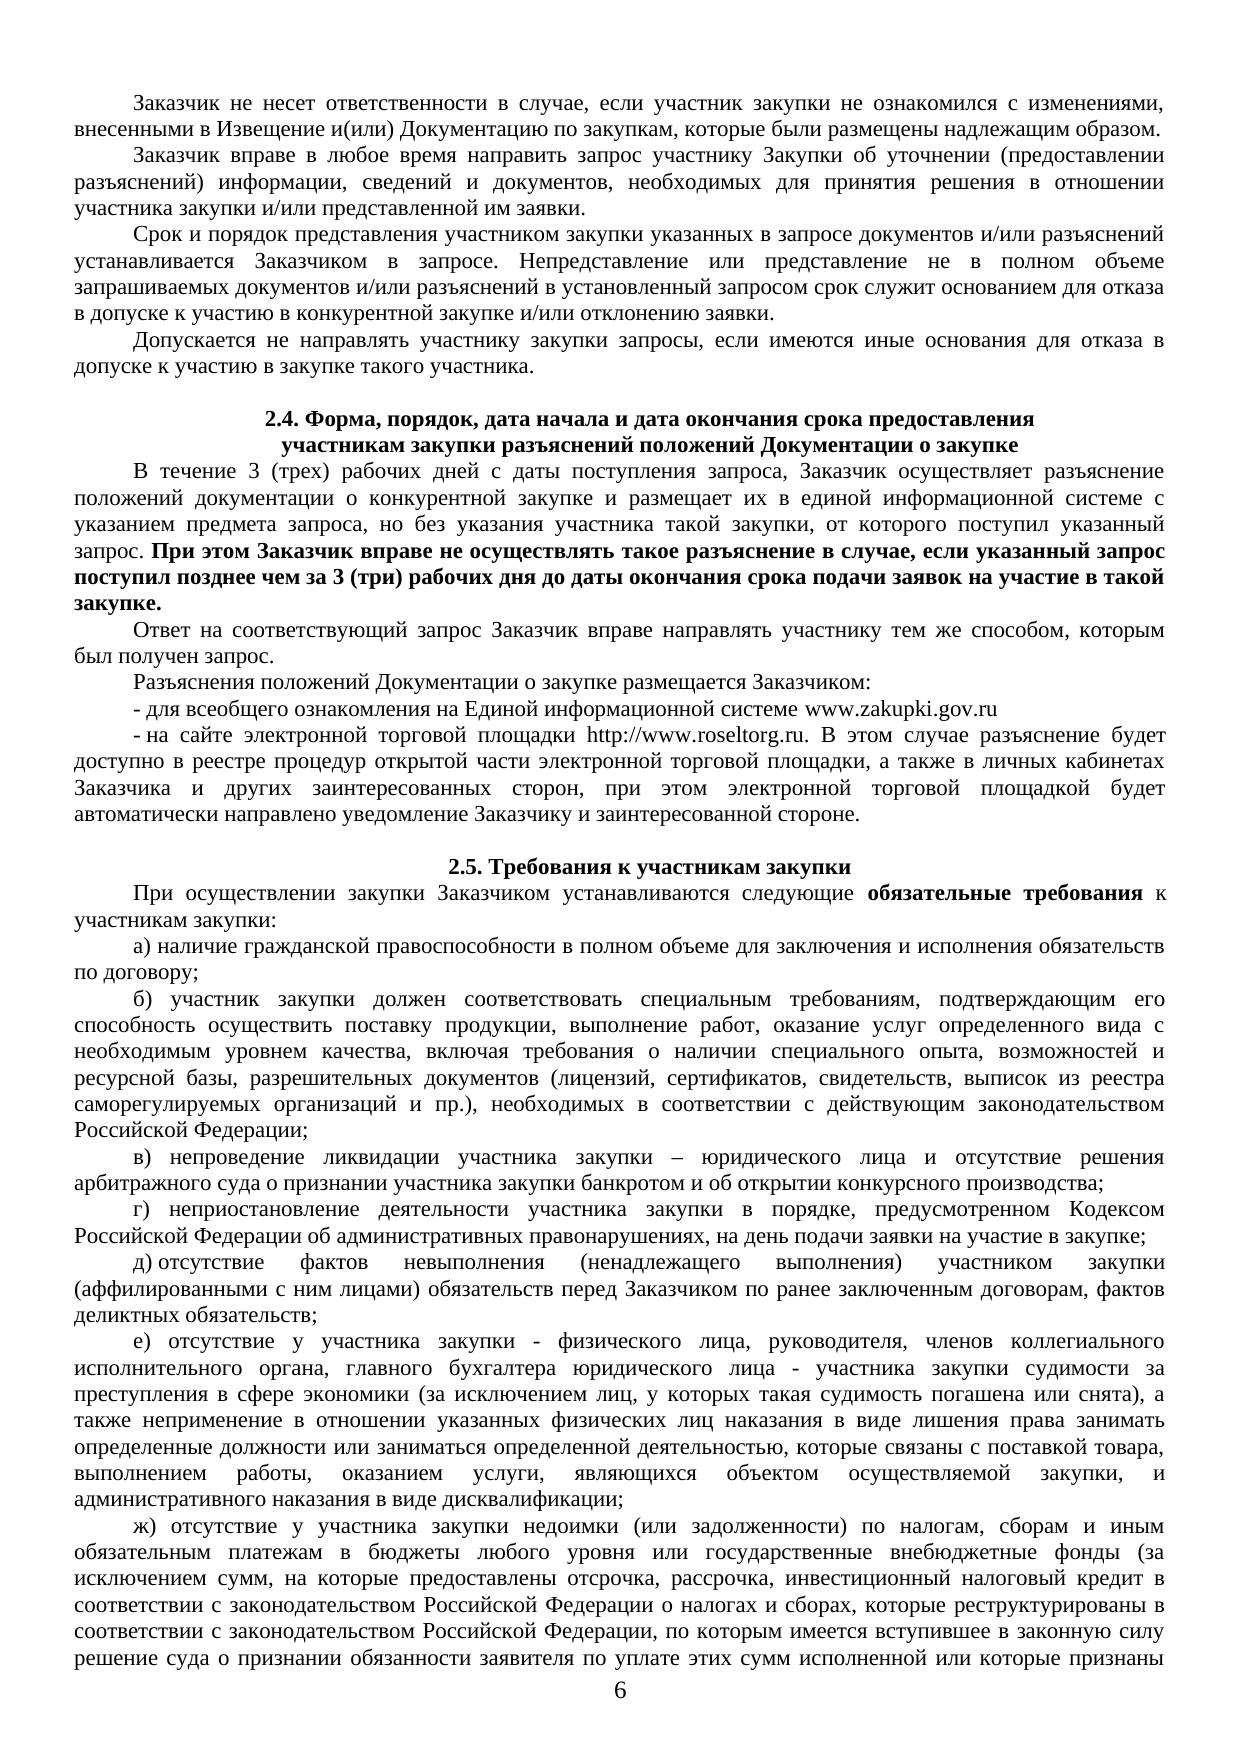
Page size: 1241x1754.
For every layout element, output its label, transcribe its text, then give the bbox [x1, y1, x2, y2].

list в) непроведение ликвидации участника закупки – юридического лица и отсутствие решения арбитражного суда о признании участника закупки банкротом и об открытии конкурсного производства; [74, 1143, 1167, 1196]
list д) отсутствие фактов невыполнения (ненадлежащего выполнения) участником закупки (аффилированными с ним лицами) обязательств перед Заказчиком по ранее заключенным договорам, фактов деликтных обязательств; [74, 1248, 1167, 1327]
text Срок и порядок представления участником закупки указанных в запросе документов и/или разъяснений устанавливается Заказчиком в запросе. Непредставление или представление не в полном объеме запрашиваемых документов и/или разъяснений в установленный запросом срок служит основанием для отказа в допуске к участию в конкурентной закупке и/или отклонению заявки. [74, 220, 1167, 326]
text 2.4. Форма, порядок, дата начала и дата окончания срока предоставления [74, 405, 1167, 431]
text Заказчик не несет ответственности в случае, если участник закупки не ознакомился с изменениями, внесенными в Извещение и(или) Документацию по закупкам, которые были размещены надлежащим образом. [74, 89, 1167, 141]
list г) неприостановление деятельности участника закупки в порядке, предусмотренном Кодексом Российской Федерации об административных правонарушениях, на день подачи заявки на участие в закупке; [74, 1196, 1167, 1248]
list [74, 1512, 1167, 1670]
list е) отсутствие у участника закупки - физического лица, руководителя, членов коллегиального исполнительного органа, главного бухгалтера юридического лица - участника закупки судимости за преступления в сфере экономики (за исключением лиц, у которых такая судимость погашена или снята), а также неприменение в отношении указанных физических лиц наказания в виде лишения права занимать определенные должности или заниматься определенной деятельностью, которые связаны с поставкой товара, выполнением работы, оказанием услуги, являющихся объектом осуществляемой закупки, и административного наказания в виде дисквалификации; [74, 1327, 1167, 1512]
list а) наличие гражданской правоспособности в полном объеме для заключения и исполнения обязательств по договору; [74, 932, 1167, 985]
text В течение 3 (трех) рабочих дней с даты поступления запроса, Заказчик осуществляет разъяснение положений документации о конкурентной закупке и размещает их в единой информационной системе с указанием предмета запроса, но без указания участника такой закупки, от которого поступил указанный запрос. При этом Заказчик вправе не осуществлять такое разъяснение в случае, если указанный запрос поступил позднее чем за 3 (три) рабочих дня до даты окончания срока подачи заявок на участие в такой закупке. [74, 458, 1167, 616]
list При осуществлении закупки Заказчиком устанавливаются следующие обязательные требования к участникам закупки: [74, 879, 1167, 932]
text участникам закупки разъяснений положений Документации о закупке [74, 431, 1167, 458]
list б) участник закупки должен соответствовать специальным требованиям, подтверждающим его способность осуществить поставку продукции, выполнение работ, оказание услуг определенного вида с необходимым уровнем качества, включая требования о наличии специального опыта, возможностей и ресурсной базы, разрешительных документов (лицензий, сертификатов, свидетельств, выписок из реестра саморегулируемых организаций и пр.), необходимых в соответствии с действующим законодательством Российской Федерации; [74, 985, 1167, 1143]
text Ответ на соответствующий запрос Заказчик вправе направлять участнику тем же способом, которым был получен запрос. [74, 616, 1167, 668]
text - на сайте электронной торговой площадки http://www.roseltorg.ru. В этом случае разъяснение будет доступно в реестре процедур открытой части электронной торговой площадки, а также в личных кабинетах Заказчика и других заинтересованных сторон, при этом электронной торговой площадкой будет автоматически направлено уведомление Заказчику и заинтересованной стороне. [74, 721, 1167, 827]
text Разъяснения положений Документации о закупке размещается Заказчиком: [74, 668, 1167, 695]
text - для всеобщего ознакомления на Единой информационной системе www.zakupki.gov.ru [74, 695, 1167, 721]
text Заказчик вправе в любое время направить запрос участнику Закупки об уточнении (предоставлении разъяснений) информации, сведений и документов, необходимых для принятия решения в отношении участника закупки и/или представленной им заявки. [74, 141, 1167, 220]
text 2.5. Требования к участникам закупки [74, 853, 1167, 879]
text Допускается не направлять участнику закупки запросы, если имеются иные основания для отказа в допуске к участию в закупке такого участника. [74, 326, 1167, 378]
